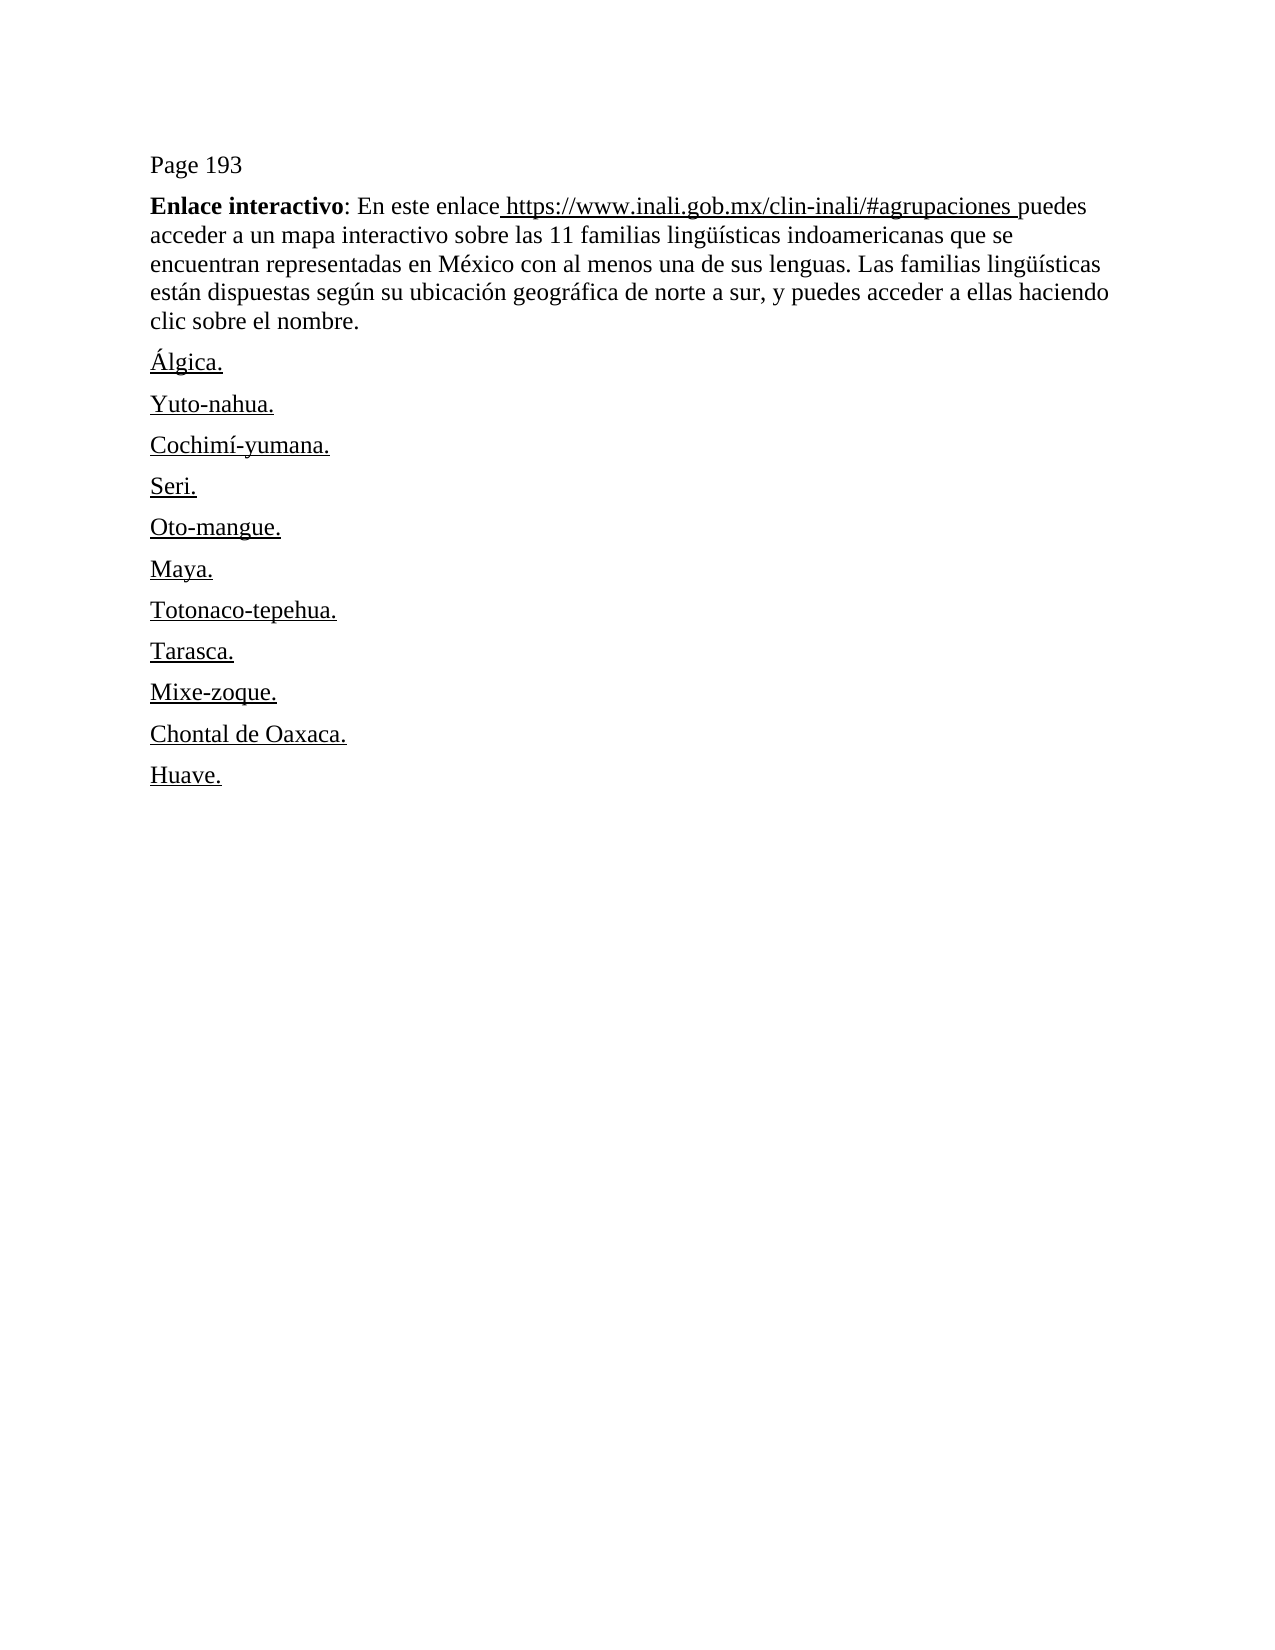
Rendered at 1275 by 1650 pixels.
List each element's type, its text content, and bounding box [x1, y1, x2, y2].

text Álgica. [150, 347, 1125, 376]
text Huave. [150, 760, 1125, 789]
text Oto-mangue. [150, 512, 1125, 541]
text Enlace interactivo: En este enlace https://www.inali.gob.mx/clin-inali/#agrupaciones puedes acceder a un mapa interactivo sobre las 11 familias lingüísticas indoamericanas que se encuentran representadas en México con al menos una de sus lenguas. Las familias lingüísticas están dispuestas según su ubicación geográfica de norte a sur, y puedes acceder a ellas haciendo clic sobre el nombre. [150, 191, 1125, 335]
text Yuto-nahua. [150, 389, 1125, 417]
text Chontal de Oaxaca. [150, 719, 1125, 747]
text Totonaco-tepehua. [150, 595, 1125, 624]
text Page 193 [150, 150, 1125, 179]
text Seri. [150, 471, 1125, 500]
text Cochimí-yumana. [150, 430, 1125, 459]
text Tarasca. [150, 636, 1125, 665]
text Maya. [150, 554, 1125, 582]
text Mixe-zoque. [150, 677, 1125, 706]
